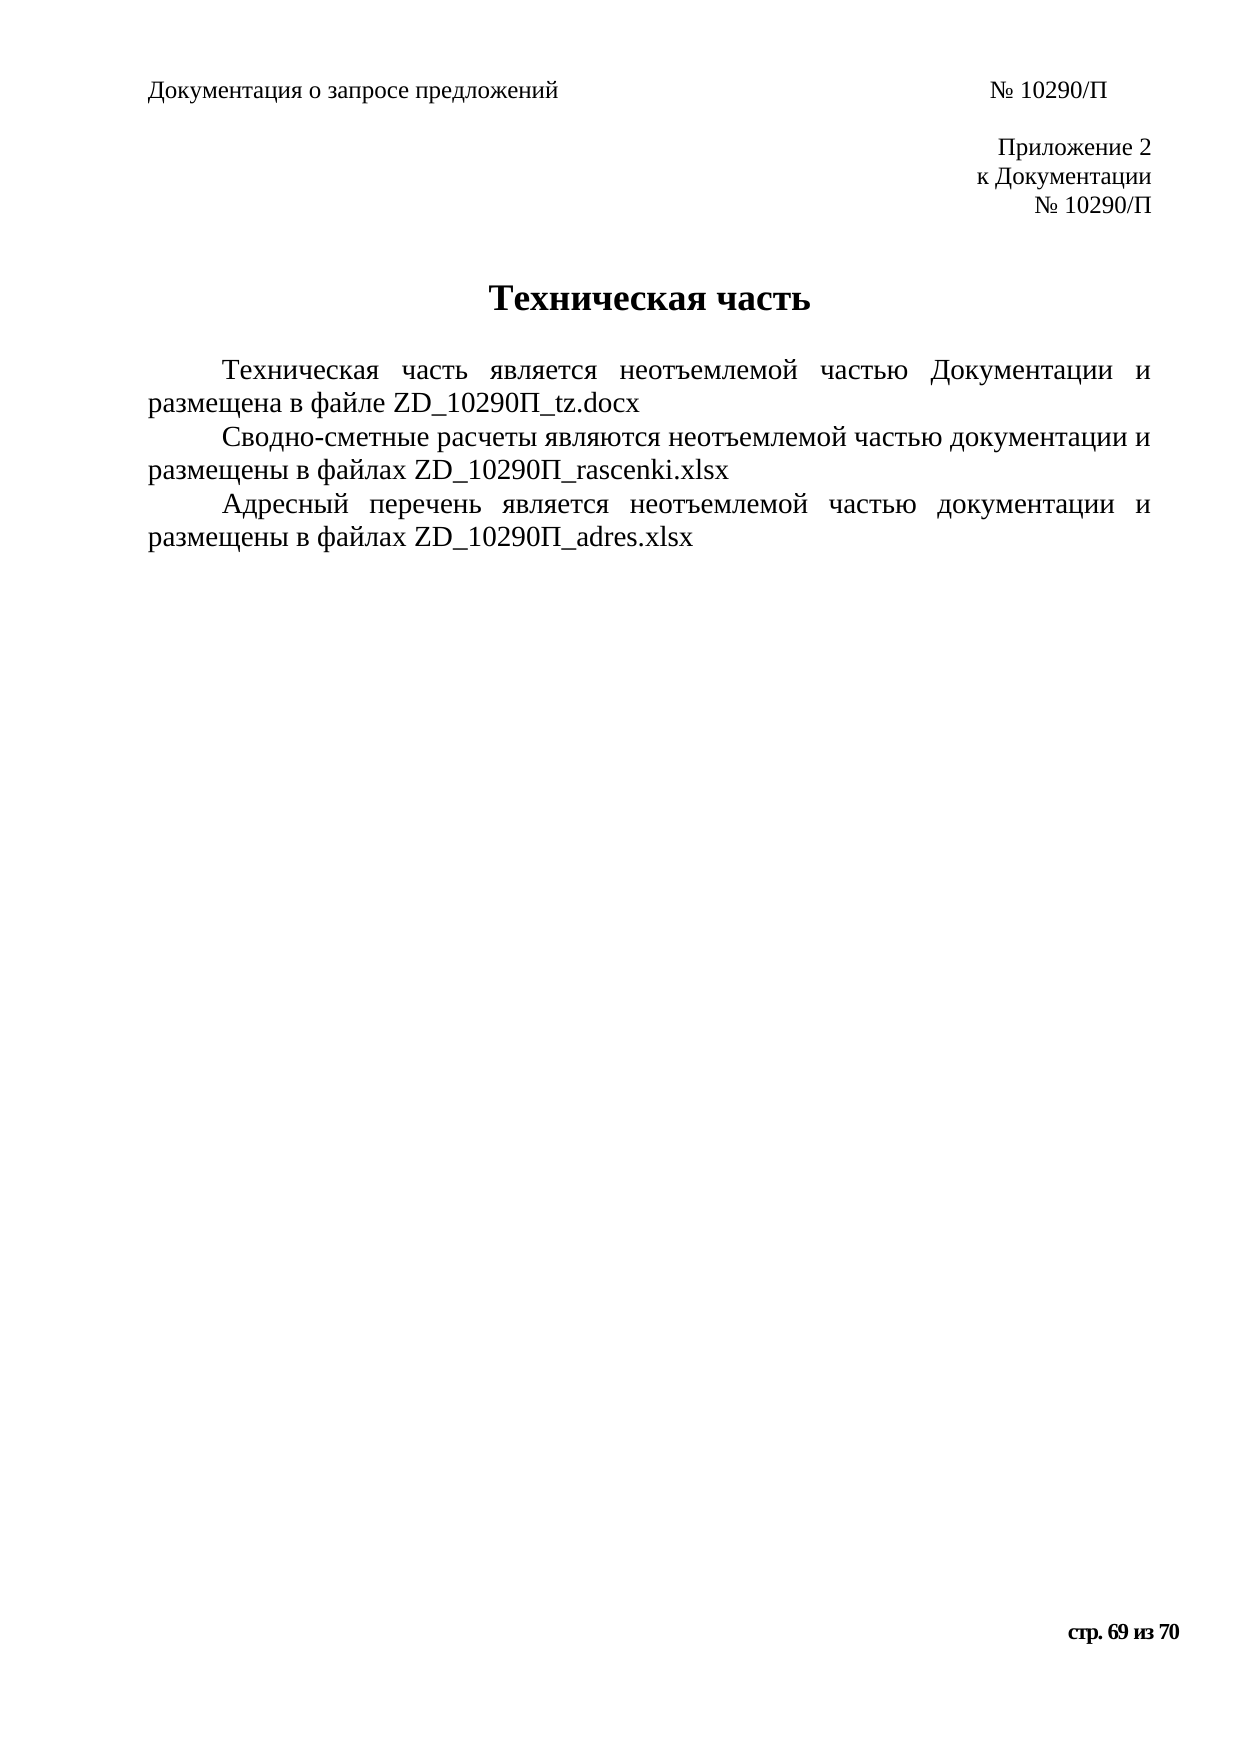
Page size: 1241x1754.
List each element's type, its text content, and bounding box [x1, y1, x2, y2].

text Техническая часть [148, 275, 1152, 318]
subtitle Приложение 2 [148, 132, 1152, 161]
text Сводно-сметные расчеты являются неотъемлемой частью документации и размещены в файлах ZD_10290П_rascenki.xlsx [148, 419, 1152, 486]
list к Документации № 10290/П [223, 161, 1152, 219]
text Техническая часть является неотъемлемой частью Документации и размещена в файле ZD_10290П_tz.docx [148, 352, 1152, 419]
text Адресный перечень является неотъемлемой частью документации и размещены в файлах ZD_10290П_adres.xlsx [148, 486, 1152, 553]
